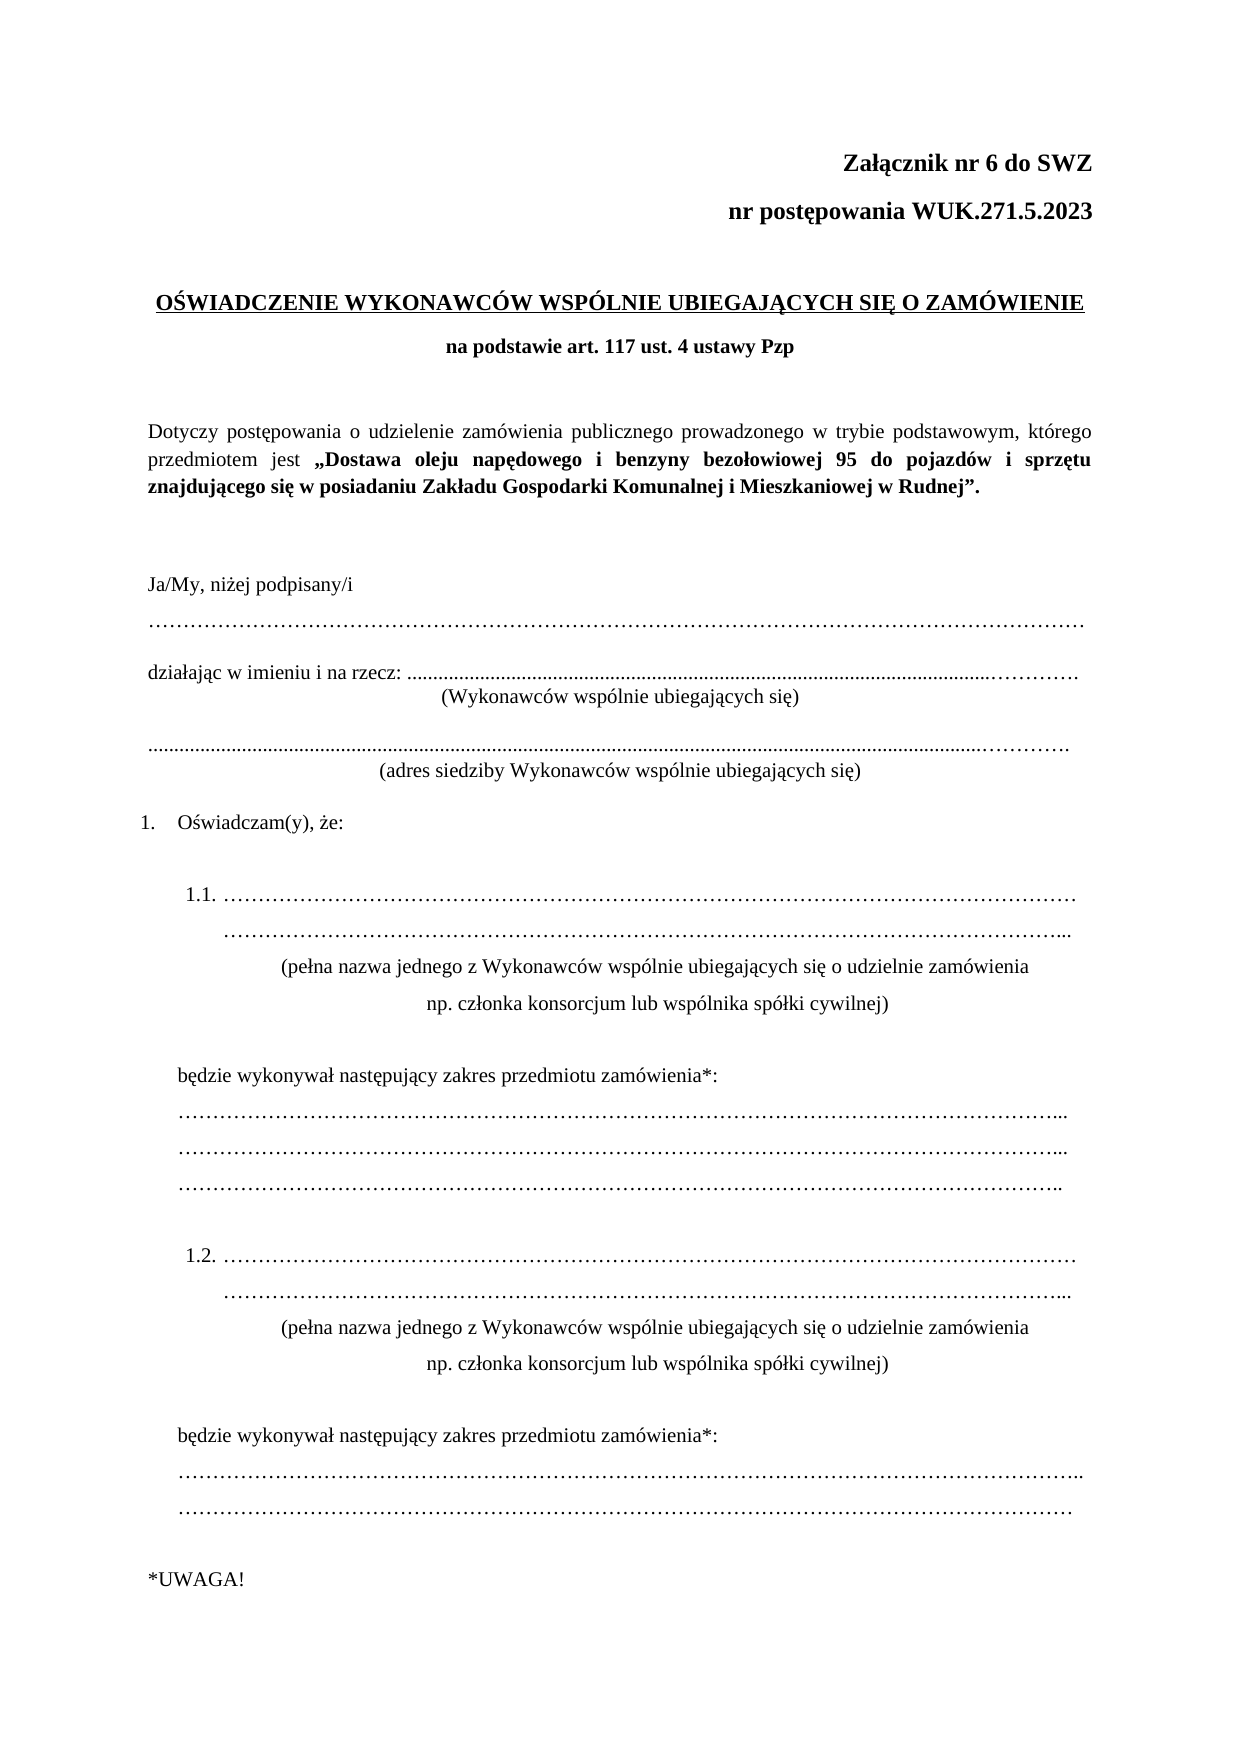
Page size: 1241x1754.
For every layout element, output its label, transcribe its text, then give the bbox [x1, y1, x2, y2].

text *UWAGA! [148, 1567, 1093, 1591]
text (pełna nazwa jednego z Wykonawców wspólnie ubiegających się o udzielnie zamówienia np. członka konsorcjum lub wspólnika spółki cywilnej) [223, 954, 1093, 1014]
text ………………………………………………………………………………………………………………….. [177, 1459, 1093, 1483]
text (pełna nazwa jednego z Wykonawców wspólnie ubiegających się o udzielnie zamówienia np. członka konsorcjum lub wspólnika spółki cywilnej) [223, 1315, 1093, 1375]
text ………………………………………………………………………………………………………………… [177, 1495, 1093, 1519]
list ………………………………………………………………………………………………………………………………………………………………………………………………………………………... [185, 882, 1093, 942]
text ................................................................................................................................................................…………. [148, 732, 1093, 756]
text nr postępowania WUK.271.5.2023 [148, 196, 1093, 225]
list ………………………………………………………………………………………………………………………………………………………………………………………………………………………... [185, 1243, 1093, 1303]
text OŚWIADCZENIE WYKONAWCÓW WSPÓLNIE UBIEGAJĄCYCH SIĘ O ZAMÓWIENIE [148, 289, 1093, 315]
text (adres siedziby Wykonawców wspólnie ubiegających się) [148, 758, 1093, 782]
text ………………………………………………………………………………………………………………... [177, 1134, 1093, 1159]
text będzie wykonywał następujący zakres przedmiotu zamówienia*: [177, 1423, 1093, 1447]
text ……………………………………………………………………………………………………………….. [177, 1171, 1093, 1195]
text ………………………………………………………………………………………………………………... [177, 1098, 1093, 1123]
text działając w imieniu i na rzecz: ................................................................................................................…………. [148, 660, 1093, 684]
text (Wykonawców wspólnie ubiegających się) [148, 684, 1093, 708]
text Załącznik nr 6 do SWZ [148, 148, 1093, 176]
text będzie wykonywał następujący zakres przedmiotu zamówienia*: [177, 1062, 1093, 1087]
text na podstawie art. 117 ust. 4 ustawy Pzp [148, 334, 1093, 358]
list Oświadczam(y), że: [140, 810, 1093, 834]
text Ja/My, niżej podpisany/i ……………………………………………………………………………………………………………………… [148, 571, 1093, 632]
text Dotyczy postępowania o udzielenie zamówienia publicznego prowadzonego w trybie podstawowym, którego przedmiotem jest „Dostawa oleju napędowego i benzyny bezołowiowej 95 do pojazdów i sprzętu znajdującego się w posiadaniu Zakładu Gospodarki Komunalnej i Mieszkaniowej w Rudnej”. [148, 419, 1093, 498]
